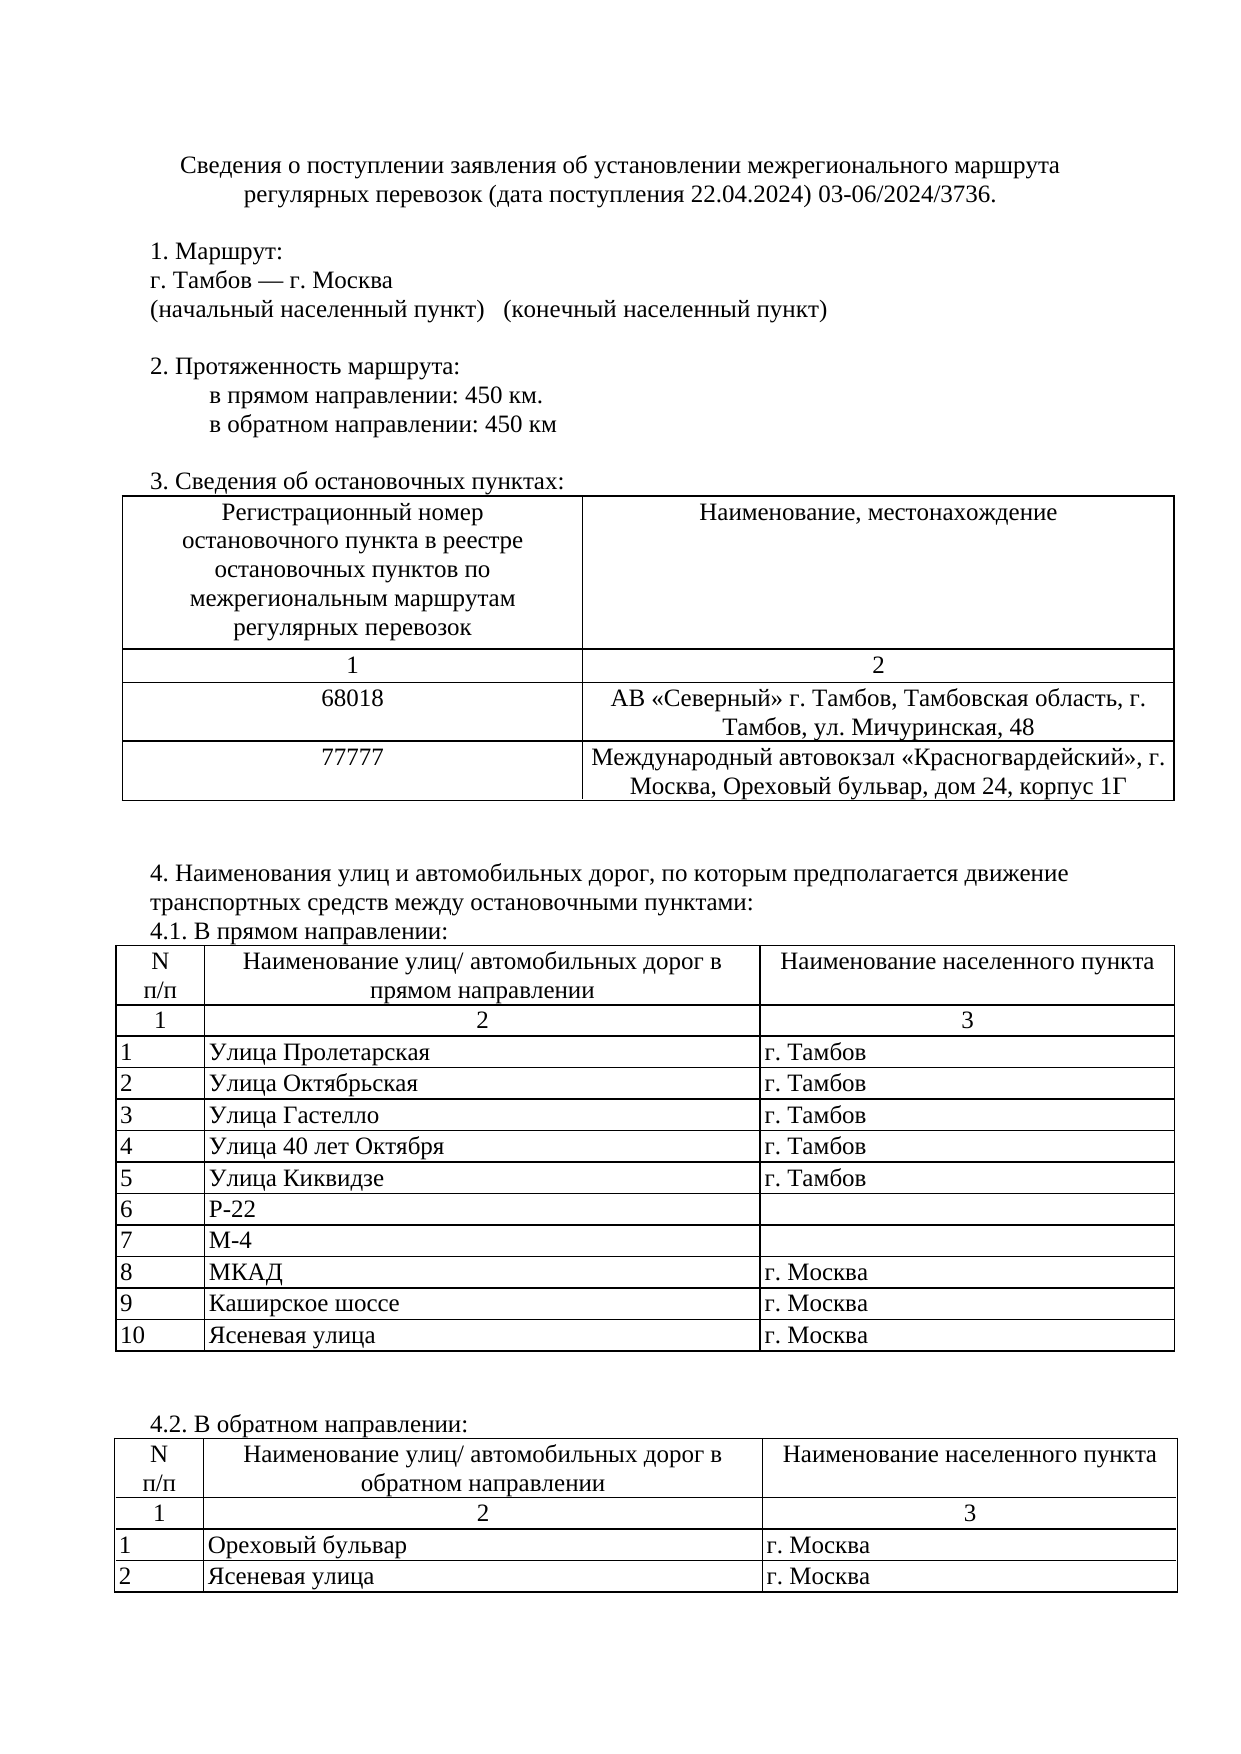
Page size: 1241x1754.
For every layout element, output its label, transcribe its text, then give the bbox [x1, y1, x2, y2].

table_cell 1 [123, 650, 582, 681]
table_header Наименование населенного пункта [761, 946, 1174, 1004]
table_cell 5 [117, 1163, 204, 1193]
table_cell Улица 40 лет Октября [205, 1131, 759, 1161]
table_cell 1 [117, 1037, 204, 1067]
text в прямом направлении: 450 км. [150, 380, 1090, 409]
text г. Тамбов — г. Москва [150, 265, 1090, 294]
table_cell г. Тамбов [761, 1068, 1174, 1098]
table_cell 1 [115, 1498, 203, 1528]
table_cell МКАД [205, 1257, 759, 1287]
text 3. Сведения об остановочных пунктах: [150, 466, 1090, 495]
table_cell Улица Октябрьская [205, 1068, 759, 1098]
table_cell 1 [115, 1529, 203, 1560]
table_cell Р-22 [205, 1194, 759, 1224]
table_cell 3 [761, 1006, 1174, 1035]
table_cell 7 [117, 1226, 204, 1256]
table_cell 3 [763, 1497, 1177, 1528]
table_header N п/п [115, 1439, 203, 1497]
table_cell 9 [117, 1289, 204, 1318]
table_cell г. Москва [763, 1560, 1177, 1591]
table_cell Ясеневая улица [205, 1320, 759, 1350]
text 1. Маршрут: [150, 236, 1090, 265]
table_header Наименование, местонахождение [583, 497, 1173, 648]
table_cell г. Москва [763, 1528, 1177, 1560]
table_cell г. Тамбов [761, 1163, 1174, 1193]
table_header Наименование улиц/ автомобильных дорог в прямом направлении [205, 946, 759, 1004]
table_cell 8 [117, 1257, 204, 1287]
table_cell 6 [117, 1194, 204, 1224]
table_cell Международный автовокзал «Красногвардейский», г. Москва, Ореховый бульвар, дом 24, корпус 1Г [583, 742, 1173, 799]
table_cell г. Москва [761, 1320, 1174, 1350]
text 4. Наименования улиц и автомобильных дорог, по которым предполагается движение транспортных средств между остановочными пунктами: [150, 858, 1090, 916]
table_cell 10 [117, 1320, 204, 1350]
table_cell Улица Гастелло [205, 1100, 759, 1130]
table_cell 4 [117, 1131, 204, 1161]
table_cell г. Москва [761, 1289, 1174, 1318]
table_cell Улица Пролетарская [205, 1037, 759, 1067]
table_cell 68018 [123, 683, 582, 740]
text 4.2. В обратном направлении: [150, 1409, 1090, 1438]
table_cell г. Тамбов [761, 1100, 1174, 1130]
text в обратном направлении: 450 км [150, 409, 1090, 437]
table_cell 1 [117, 1006, 204, 1035]
table_cell [761, 1194, 1174, 1224]
text 4.1. В прямом направлении: [150, 916, 1090, 945]
table_header Регистрационный номер остановочного пункта в реестре остановочных пунктов по межрегиональным маршрутам регулярных перевозок [123, 497, 582, 648]
table_cell 2 [583, 650, 1173, 681]
table_cell г. Тамбов [761, 1037, 1174, 1067]
table_cell Улица Киквидзе [205, 1163, 759, 1193]
table_cell М-4 [205, 1226, 759, 1256]
table_header Наименование улиц/ автомобильных дорог в обратном направлении [204, 1439, 762, 1497]
text 2. Протяженность маршрута: [150, 351, 1090, 380]
table_cell 2 [115, 1561, 203, 1591]
text Сведения о поступлении заявления об установлении межрегионального маршрута регулярных перевозок (дата поступления 22.04.2024) 03-06/2024/3736. [150, 150, 1090, 207]
table_cell 2 [205, 1006, 759, 1035]
table_header N п/п [117, 946, 204, 1004]
table_cell г. Тамбов [761, 1131, 1174, 1161]
table_cell г. Москва [761, 1257, 1174, 1287]
text (начальный населенный пункт) (конечный населенный пункт) [150, 294, 1090, 322]
table_cell Каширское шоссе [205, 1289, 759, 1318]
table_cell Ореховый бульвар [204, 1530, 762, 1560]
table_cell [761, 1226, 1174, 1256]
table_cell 2 [117, 1068, 204, 1098]
table_header Наименование населенного пункта [763, 1439, 1177, 1497]
table_cell Ясеневая улица [204, 1561, 762, 1591]
table_cell АВ «Северный» г. Тамбов, Тамбовская область, г. Тамбов, ул. Мичуринская, 48 [583, 683, 1173, 740]
table_cell 3 [117, 1100, 204, 1130]
table_cell 77777 [123, 742, 582, 799]
table_cell 2 [204, 1498, 762, 1528]
